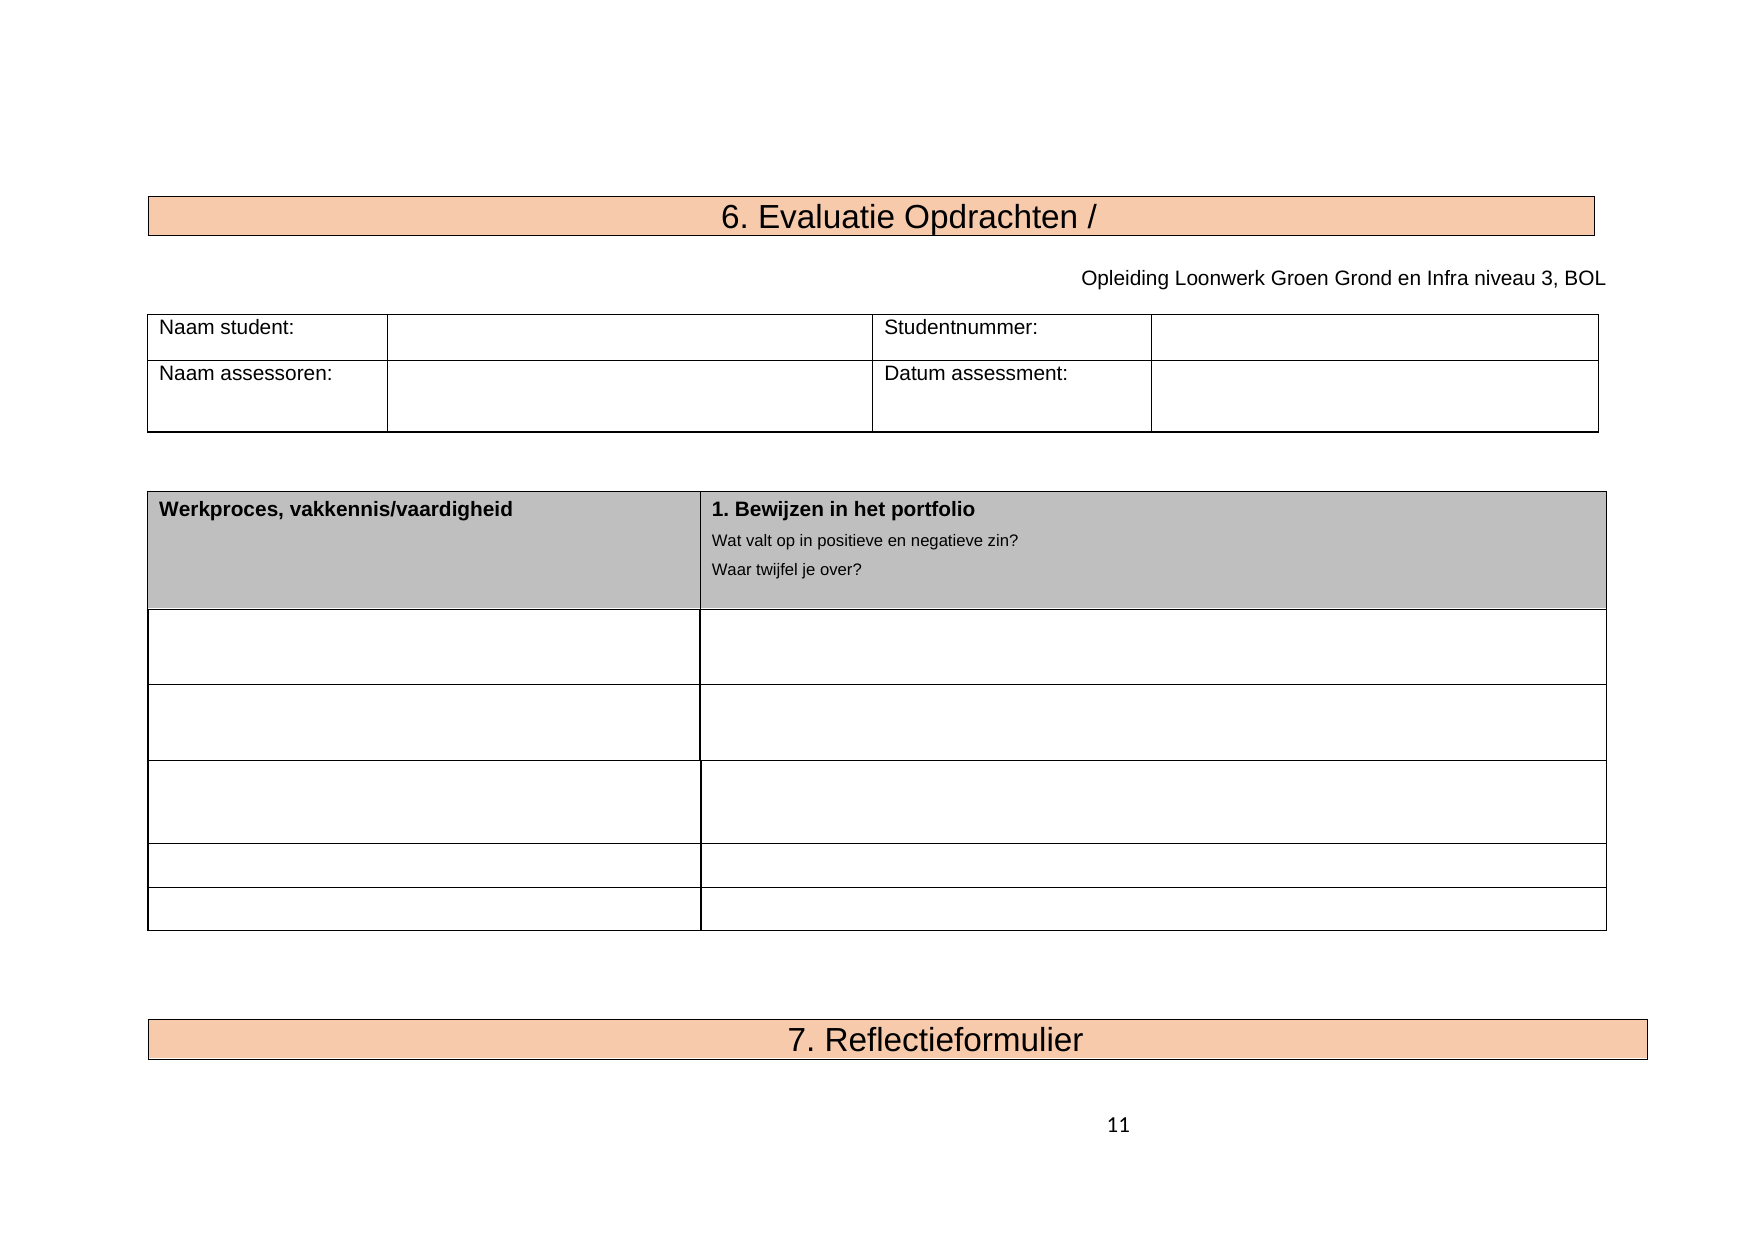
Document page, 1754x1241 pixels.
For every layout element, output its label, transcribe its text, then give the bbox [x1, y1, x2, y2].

table_header 7. Reflectieformulier [149, 1020, 1647, 1058]
table_cell [149, 685, 699, 759]
table_cell [1152, 361, 1598, 431]
table_header Naam student: [148, 315, 387, 359]
table_cell [149, 888, 700, 930]
table_header 1. Bewijzen in het portfolio Wat valt op in positieve en negatieve zin? Waar twijfel je over? [701, 492, 1606, 608]
table_header [388, 315, 872, 359]
table_header Studentnummer: [873, 315, 1151, 359]
table_cell [702, 761, 1606, 843]
table_cell [149, 761, 700, 843]
table_cell [702, 888, 1606, 930]
table_header 6. Evaluatie Opdrachten / [149, 197, 1594, 235]
table_cell [702, 844, 1606, 887]
table_header Werkproces, vakkennis/vaardigheid [148, 492, 700, 608]
table_cell [149, 844, 700, 887]
table_cell [149, 610, 699, 684]
table_cell [388, 361, 872, 431]
text Opleiding Loonwerk Groen Grond en Infra niveau 3, BOL [148, 266, 1606, 289]
table_cell [701, 610, 1606, 684]
table_header [1152, 315, 1598, 359]
table_cell Datum assessment: [873, 361, 1151, 431]
table_cell Naam assessoren: [148, 361, 387, 431]
table_cell [701, 685, 1606, 759]
